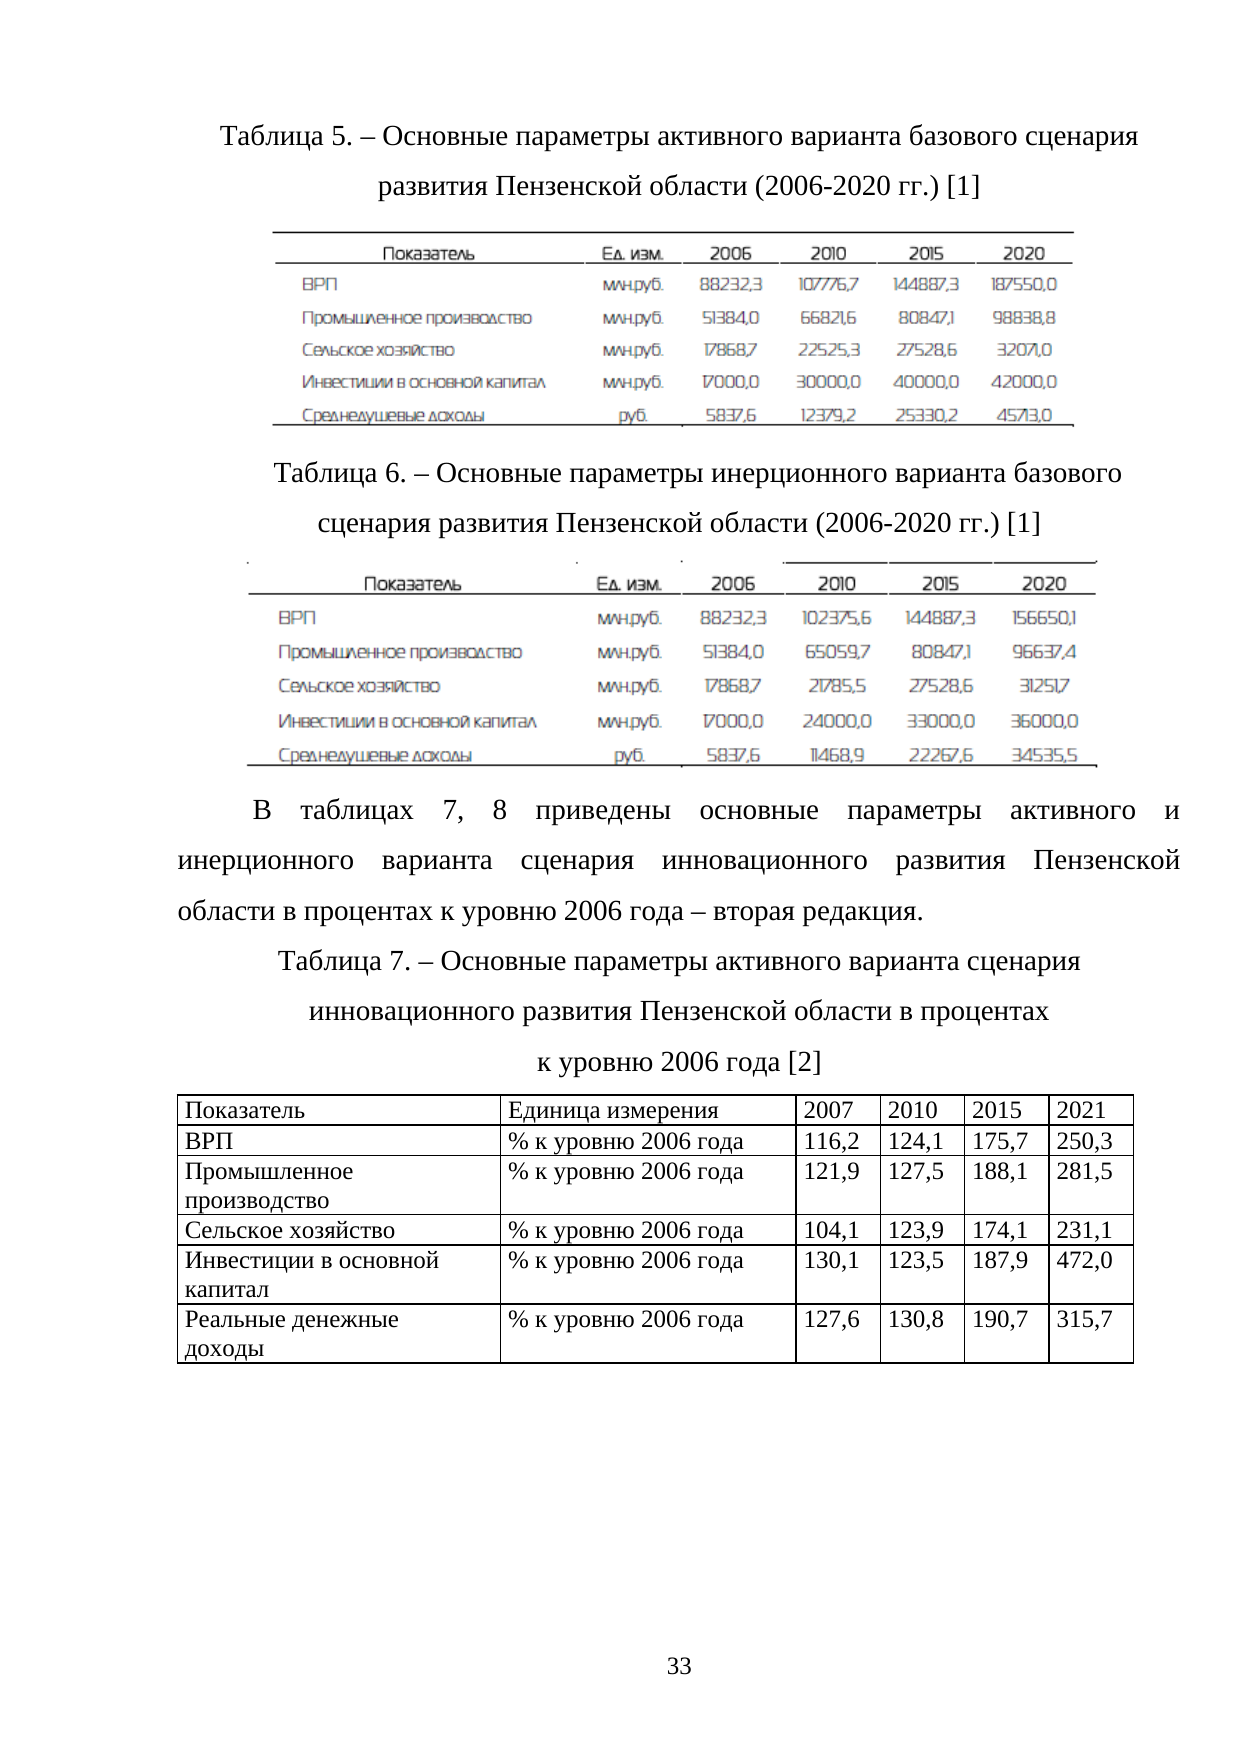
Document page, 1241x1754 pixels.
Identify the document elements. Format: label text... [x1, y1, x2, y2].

table_cell 190,7 [965, 1305, 1048, 1362]
table_cell 130,1 [797, 1246, 880, 1303]
table_cell 130,8 [881, 1305, 964, 1362]
table_cell 127,5 [881, 1156, 964, 1214]
table_cell 174,1 [965, 1215, 1048, 1244]
table_cell 175,7 [965, 1126, 1048, 1154]
text Таблица 7. – Основные параметры активного варианта сценария [177, 943, 1181, 977]
table_cell 188,1 [965, 1156, 1048, 1214]
table_cell 231,1 [1050, 1215, 1133, 1244]
table_cell 315,7 [1050, 1305, 1133, 1362]
table_header 2007 [797, 1096, 880, 1124]
text В таблицах 7, 8 приведены основные параметры активного и инерционного варианта сценария инновационного развития Пензенской области в процентах к уровню 2006 года – вторая редакция. [177, 792, 1181, 926]
table_cell 124,1 [881, 1126, 964, 1154]
table_cell 127,6 [797, 1305, 880, 1362]
table_header 2010 [881, 1096, 964, 1124]
table_cell 123,5 [881, 1246, 964, 1303]
table_header Единица измерения [501, 1096, 795, 1124]
picture [234, 555, 1124, 778]
table_cell Сельское хозяйство [178, 1215, 500, 1244]
table_cell % к уровню 2006 года [501, 1126, 795, 1154]
table_header 2021 [1050, 1096, 1133, 1124]
table_cell 116,2 [797, 1126, 880, 1154]
table_cell Реальные денежные доходы [178, 1305, 500, 1362]
table_cell 121,9 [797, 1156, 880, 1214]
table_header Показатель [178, 1096, 500, 1124]
text Таблица 5. – Основные параметры активного варианта базового сценария развития Пензенской области (2006-2020 гг.) [1] [177, 118, 1181, 202]
text к уровню 2006 года [2] [177, 1044, 1181, 1077]
text Таблица 6. – Основные параметры инерционного варианта базового сценария развития Пензенской области (2006-2020 гг.) [1] [177, 455, 1181, 539]
table_header 2015 [965, 1096, 1048, 1124]
table_cell 104,1 [797, 1215, 880, 1244]
table_cell % к уровню 2006 года [501, 1215, 795, 1244]
table_cell Промышленное производство [178, 1156, 500, 1214]
table_cell % к уровню 2006 года [501, 1305, 795, 1362]
table_cell % к уровню 2006 года [501, 1156, 795, 1214]
table_cell 123,9 [881, 1215, 964, 1244]
table_cell ВРП [178, 1126, 500, 1154]
table_cell % к уровню 2006 года [501, 1246, 795, 1303]
table_cell Инвестиции в основной капитал [178, 1246, 500, 1303]
text инновационного развития Пензенской области в процентах [177, 993, 1181, 1027]
table_cell 472,0 [1050, 1246, 1133, 1303]
table_cell 281,5 [1050, 1156, 1133, 1214]
table_cell 187,9 [965, 1246, 1048, 1303]
table_cell 250,3 [1050, 1126, 1133, 1154]
picture [263, 218, 1095, 441]
